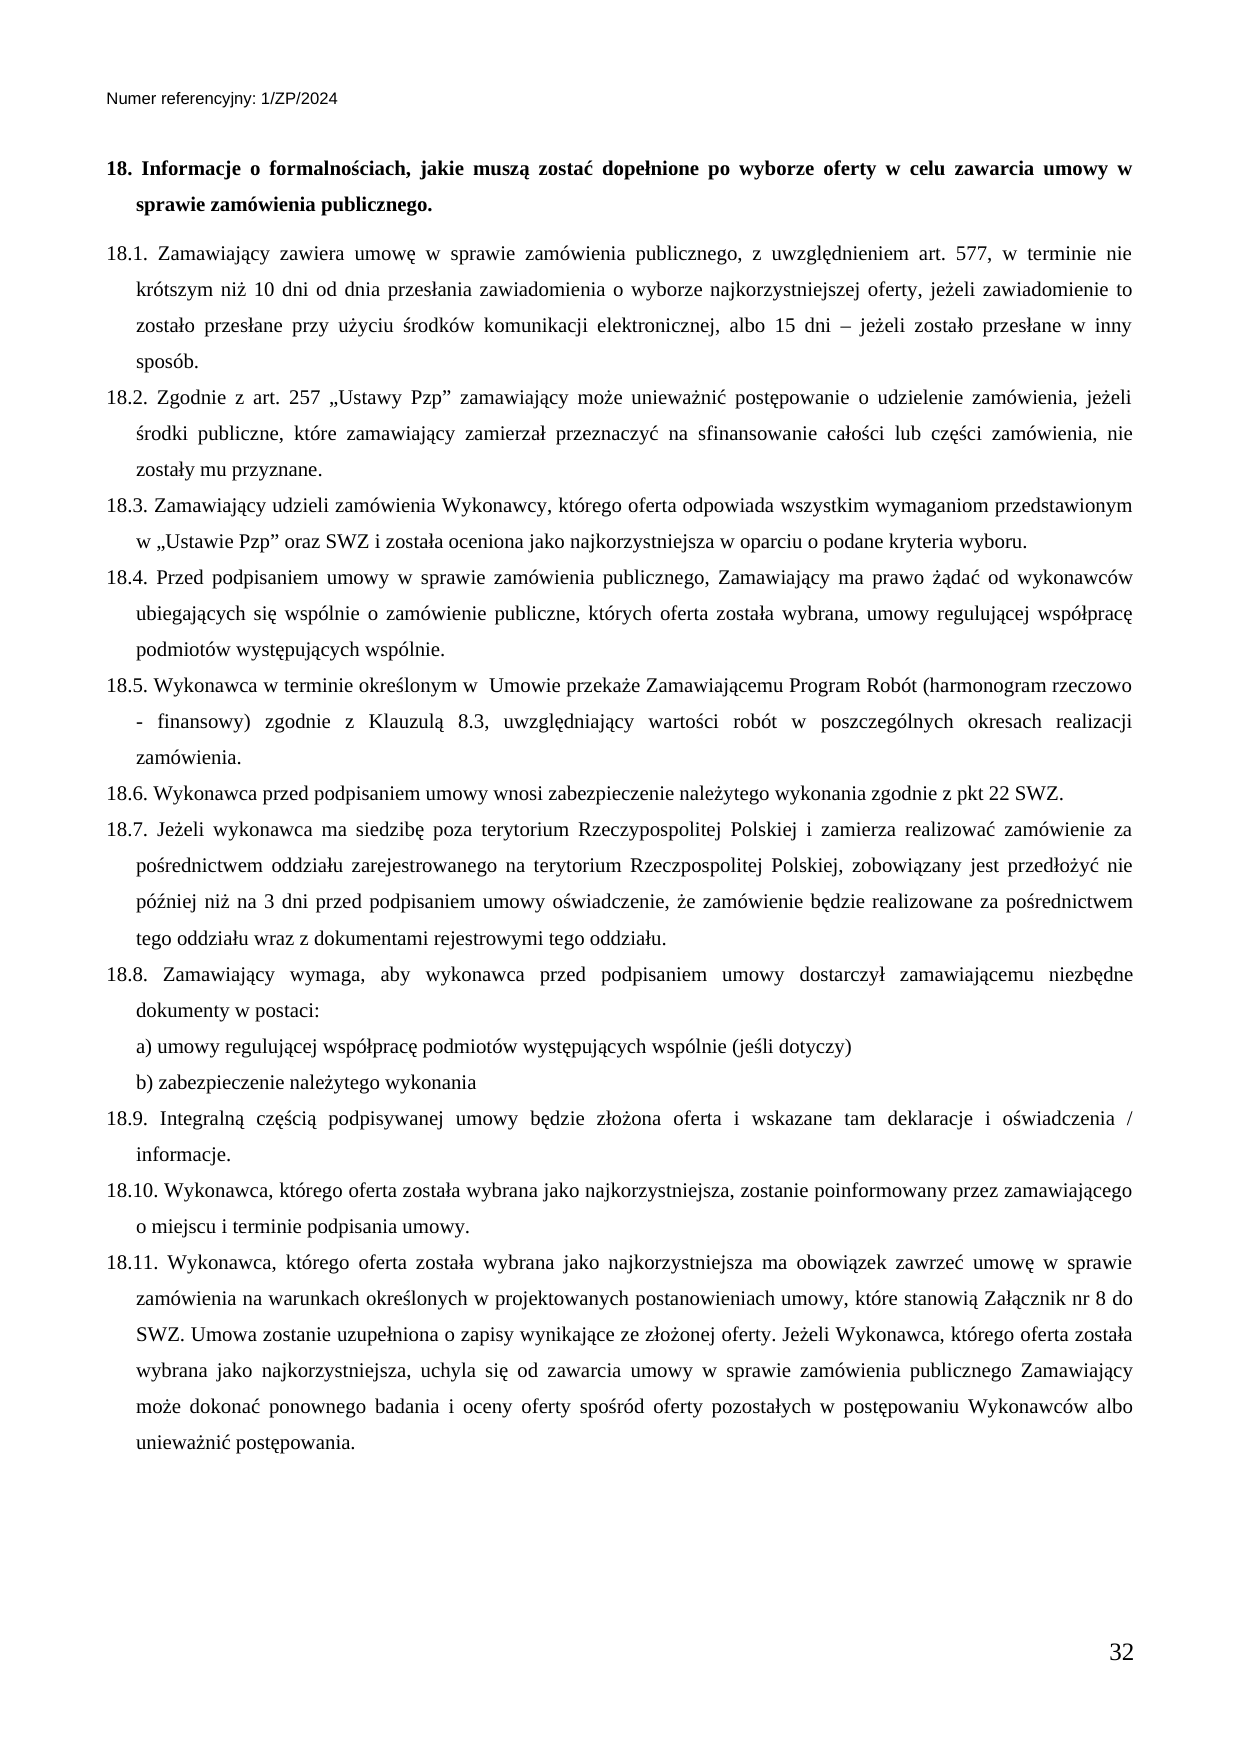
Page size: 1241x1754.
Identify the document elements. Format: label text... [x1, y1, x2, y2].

text 18.5. Wykonawca w terminie określonym w Umowie przekaże Zamawiającemu Program Robót (harmonogram rzeczowo - finansowy) zgodnie z Klauzulą 8.3, uwzględniający wartości robót w poszczególnych okresach realizacji zamówienia. [106, 673, 1134, 769]
text 18.1. Zamawiający zawiera umowę w sprawie zamówienia publicznego, z uwzględnieniem art. 577, w terminie nie krótszym niż 10 dni od dnia przesłania zawiadomienia o wyborze najkorzystniejszej oferty, jeżeli zawiadomienie to zostało przesłane przy użyciu środków komunikacji elektronicznej, albo 15 dni – jeżeli zostało przesłane w inny sposób. [106, 241, 1134, 373]
text 18.10. Wykonawca, którego oferta została wybrana jako najkorzystniejsza, zostanie poinformowany przez zamawiającego o miejscu i terminie podpisania umowy. [106, 1178, 1134, 1238]
text 18.9. Integralną częścią podpisywanej umowy będzie złożona oferta i wskazane tam deklaracje i oświadczenia / informacje. [106, 1106, 1134, 1166]
subtitle 18. Informacje o formalnościach, jakie muszą zostać dopełnione po wyborze oferty w celu zawarcia umowy w sprawie zamówienia publicznego. [106, 156, 1134, 216]
text 18.4. Przed podpisaniem umowy w sprawie zamówienia publicznego, Zamawiający ma prawo żądać od wykonawców ubiegających się wspólnie o zamówienie publiczne, których oferta została wybrana, umowy regulującej współpracę podmiotów występujących wspólnie. [106, 565, 1134, 661]
text 18.2. Zgodnie z art. 257 „Ustawy Pzp” zamawiający może unieważnić postępowanie o udzielenie zamówienia, jeżeli środki publiczne, które zamawiający zamierzał przeznaczyć na sfinansowanie całości lub części zamówienia, nie zostały mu przyznane. [106, 385, 1134, 481]
text b) zabezpieczenie należytego wykonania [136, 1069, 1134, 1094]
text 18.3. Zamawiający udzieli zamówienia Wykonawcy, którego oferta odpowiada wszystkim wymaganiom przedstawionym w „Ustawie Pzp” oraz SWZ i została oceniona jako najkorzystniejsza w oparciu o podane kryteria wyboru. [106, 493, 1134, 553]
text a) umowy regulującej współpracę podmiotów występujących wspólnie (jeśli dotyczy) [136, 1033, 1134, 1058]
text 18.11. Wykonawca, którego oferta została wybrana jako najkorzystniejsza ma obowiązek zawrzeć umowę w sprawie zamówienia na warunkach określonych w projektowanych postanowieniach umowy, które stanowią Załącznik nr 8 do SWZ. Umowa zostanie uzupełniona o zapisy wynikające ze złożonej oferty. Jeżeli Wykonawca, którego oferta została wybrana jako najkorzystniejsza, uchyla się od zawarcia umowy w sprawie zamówienia publicznego Zamawiający może dokonać ponownego badania i oceny oferty spośród oferty pozostałych w postępowaniu Wykonawców albo unieważnić postępowania. [106, 1250, 1134, 1454]
text 18.8. Zamawiający wymaga, aby wykonawca przed podpisaniem umowy dostarczył zamawiającemu niezbędne dokumenty w postaci: [106, 961, 1134, 1022]
text 18.6. Wykonawca przed podpisaniem umowy wnosi zabezpieczenie należytego wykonania zgodnie z pkt 22 SWZ. [106, 781, 1134, 805]
text 18.7. Jeżeli wykonawca ma siedzibę poza terytorium Rzeczypospolitej Polskiej i zamierza realizować zamówienie za pośrednictwem oddziału zarejestrowanego na terytorium Rzeczpospolitej Polskiej, zobowiązany jest przedłożyć nie później niż na 3 dni przed podpisaniem umowy oświadczenie, że zamówienie będzie realizowane za pośrednictwem tego oddziału wraz z dokumentami rejestrowymi tego oddziału. [106, 817, 1134, 949]
